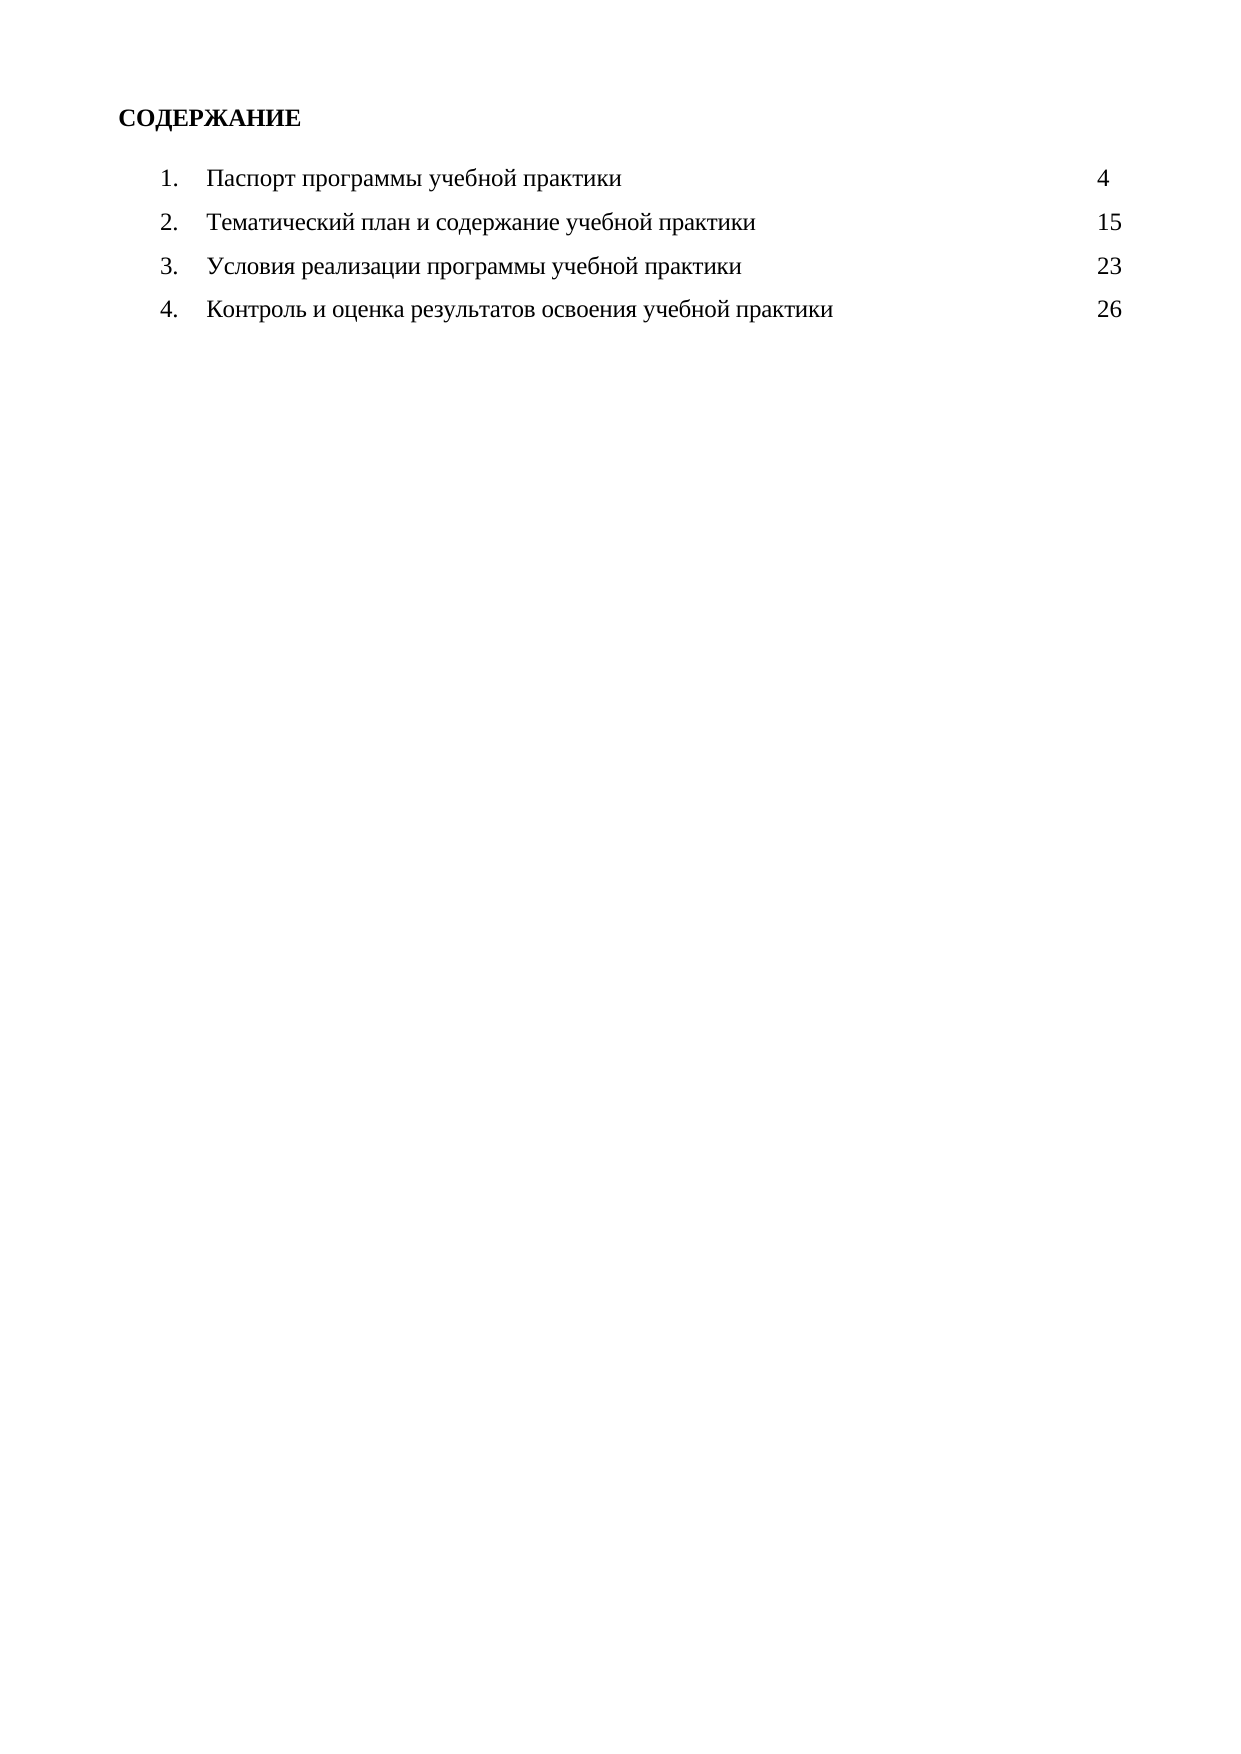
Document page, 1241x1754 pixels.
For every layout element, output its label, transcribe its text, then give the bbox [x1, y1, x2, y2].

table_header [118, 163, 202, 207]
table_cell 26 [1093, 295, 1167, 338]
table_cell [118, 295, 202, 338]
table_cell 23 [1093, 251, 1167, 294]
table_cell 15 [1093, 207, 1167, 251]
table_cell Условия реализации программы учебной практики [202, 251, 1093, 294]
table_cell Контроль и оценка результатов освоения учебной практики [202, 295, 1093, 338]
table_cell [118, 251, 202, 294]
table_cell [118, 207, 202, 251]
table_cell Тематический план и содержание учебной практики [202, 207, 1093, 251]
table_header 4 [1093, 163, 1167, 207]
table_header Паспорт программы учебной практики [202, 163, 1093, 207]
text СОДЕРЖАНИЕ [118, 103, 1181, 132]
